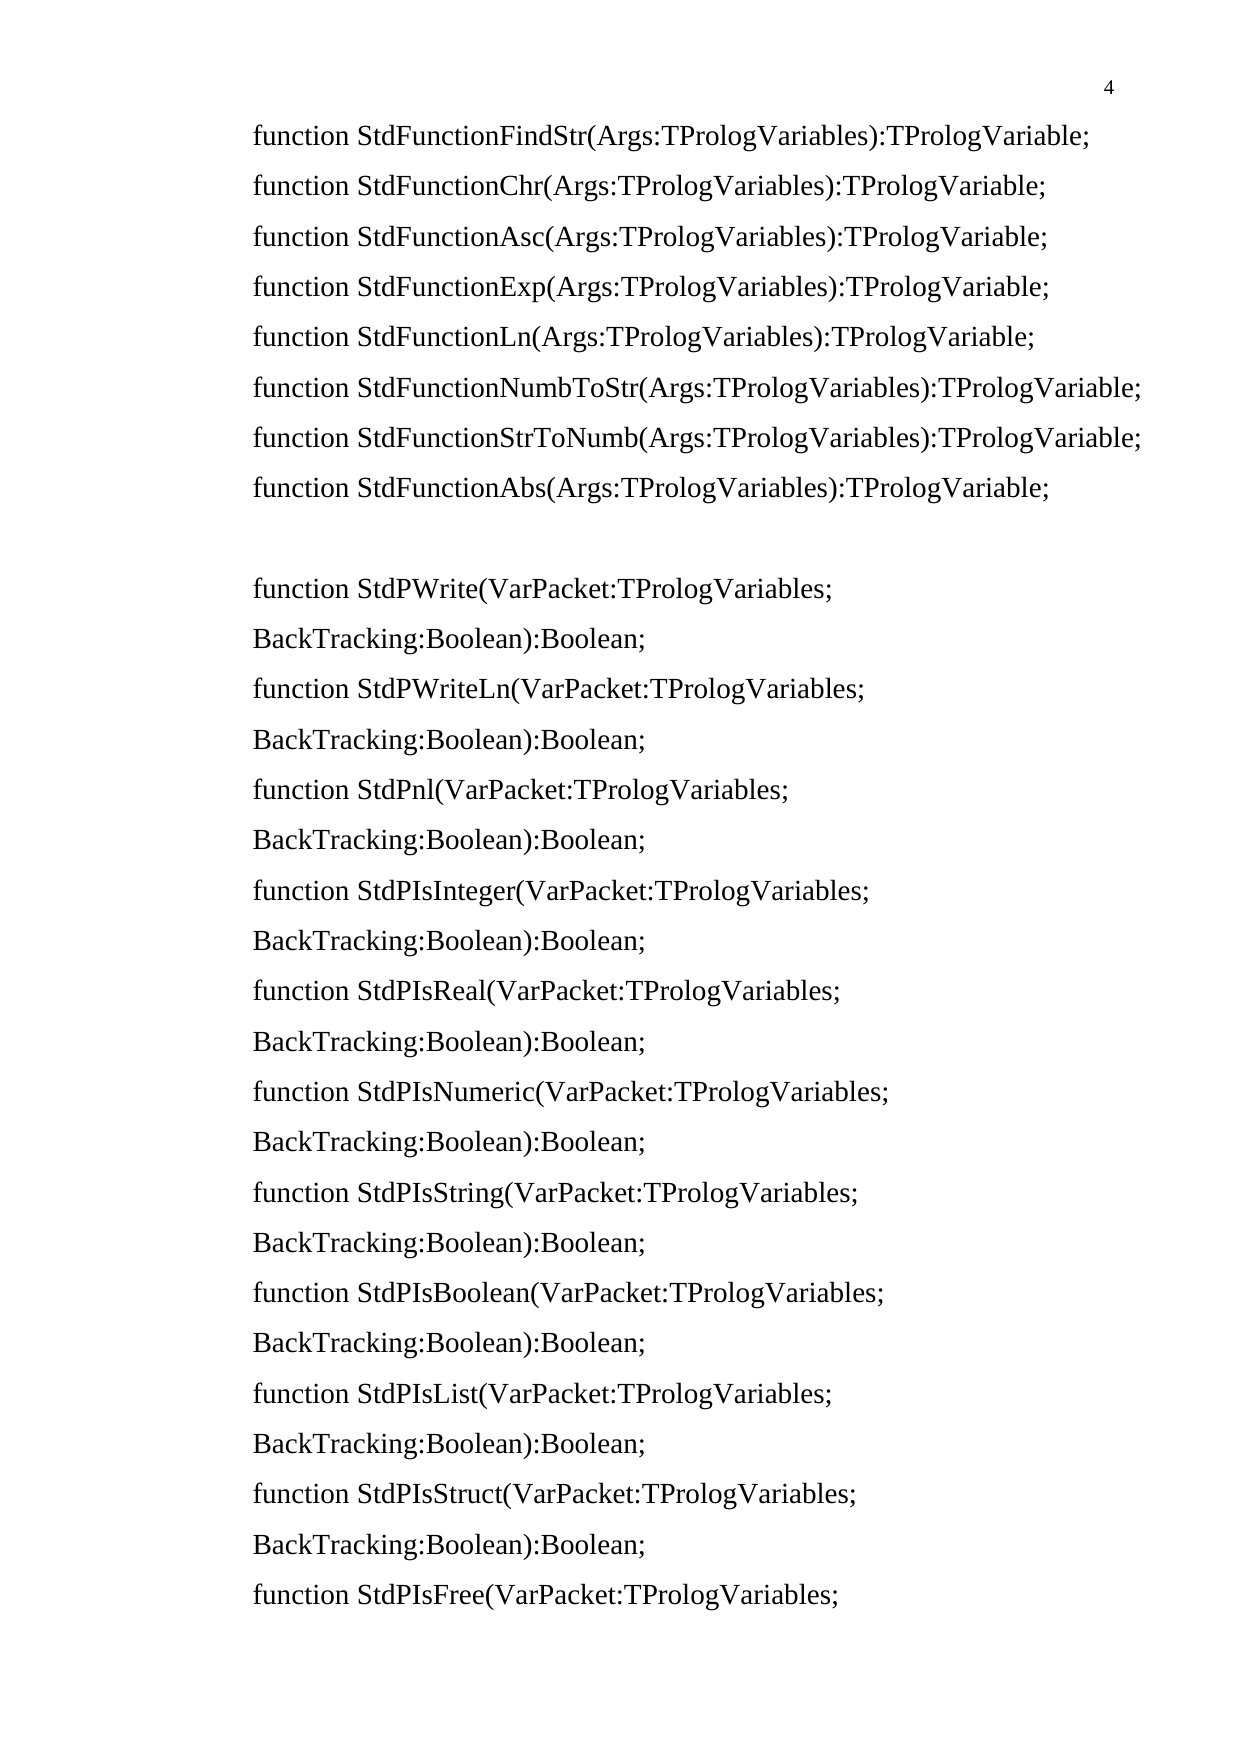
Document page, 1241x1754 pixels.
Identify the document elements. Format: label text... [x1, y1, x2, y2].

text function StdPWrite(VarPacket:TPrologVariables; [177, 571, 1152, 604]
text BackTracking:Boolean):Boolean; [177, 1527, 1152, 1560]
text function StdPIsStruct(VarPacket:TPrologVariables; [177, 1477, 1152, 1510]
text BackTracking:Boolean):Boolean; [177, 1225, 1152, 1258]
text function StdFunctionFindStr(Args:TPrologVariables):TPrologVariable; [177, 118, 1152, 152]
text function StdPIsReal(VarPacket:TPrologVariables; [177, 973, 1152, 1007]
text function StdPIsList(VarPacket:TPrologVariables; [177, 1376, 1152, 1409]
text BackTracking:Boolean):Boolean; [177, 923, 1152, 957]
text function StdFunctionExp(Args:TPrologVariables):TPrologVariable; [177, 269, 1152, 303]
text BackTracking:Boolean):Boolean; [177, 621, 1152, 655]
text function StdFunctionLn(Args:TPrologVariables):TPrologVariable; [177, 319, 1152, 353]
text function StdFunctionChr(Args:TPrologVariables):TPrologVariable; [177, 168, 1152, 202]
text function StdPIsFree(VarPacket:TPrologVariables; [177, 1577, 1152, 1611]
text function StdPIsInteger(VarPacket:TPrologVariables; [177, 873, 1152, 906]
text BackTracking:Boolean):Boolean; [177, 1426, 1152, 1460]
text BackTracking:Boolean):Boolean; [177, 1024, 1152, 1057]
text BackTracking:Boolean):Boolean; [177, 1326, 1152, 1359]
text function StdPWriteLn(VarPacket:TPrologVariables; [177, 672, 1152, 705]
text function StdPIsNumeric(VarPacket:TPrologVariables; [177, 1074, 1152, 1108]
text BackTracking:Boolean):Boolean; [177, 1124, 1152, 1158]
text function StdPIsString(VarPacket:TPrologVariables; [177, 1175, 1152, 1208]
text BackTracking:Boolean):Boolean; [177, 822, 1152, 856]
text function StdFunctionNumbToStr(Args:TPrologVariables):TPrologVariable; [177, 370, 1152, 403]
text function StdPnl(VarPacket:TPrologVariables; [177, 772, 1152, 806]
text function StdFunctionAbs(Args:TPrologVariables):TPrologVariable; [177, 470, 1152, 504]
text BackTracking:Boolean):Boolean; [177, 722, 1152, 755]
text function StdFunctionAsc(Args:TPrologVariables):TPrologVariable; [177, 219, 1152, 252]
text function StdPIsBoolean(VarPacket:TPrologVariables; [177, 1275, 1152, 1309]
text function StdFunctionStrToNumb(Args:TPrologVariables):TPrologVariable; [177, 420, 1152, 453]
